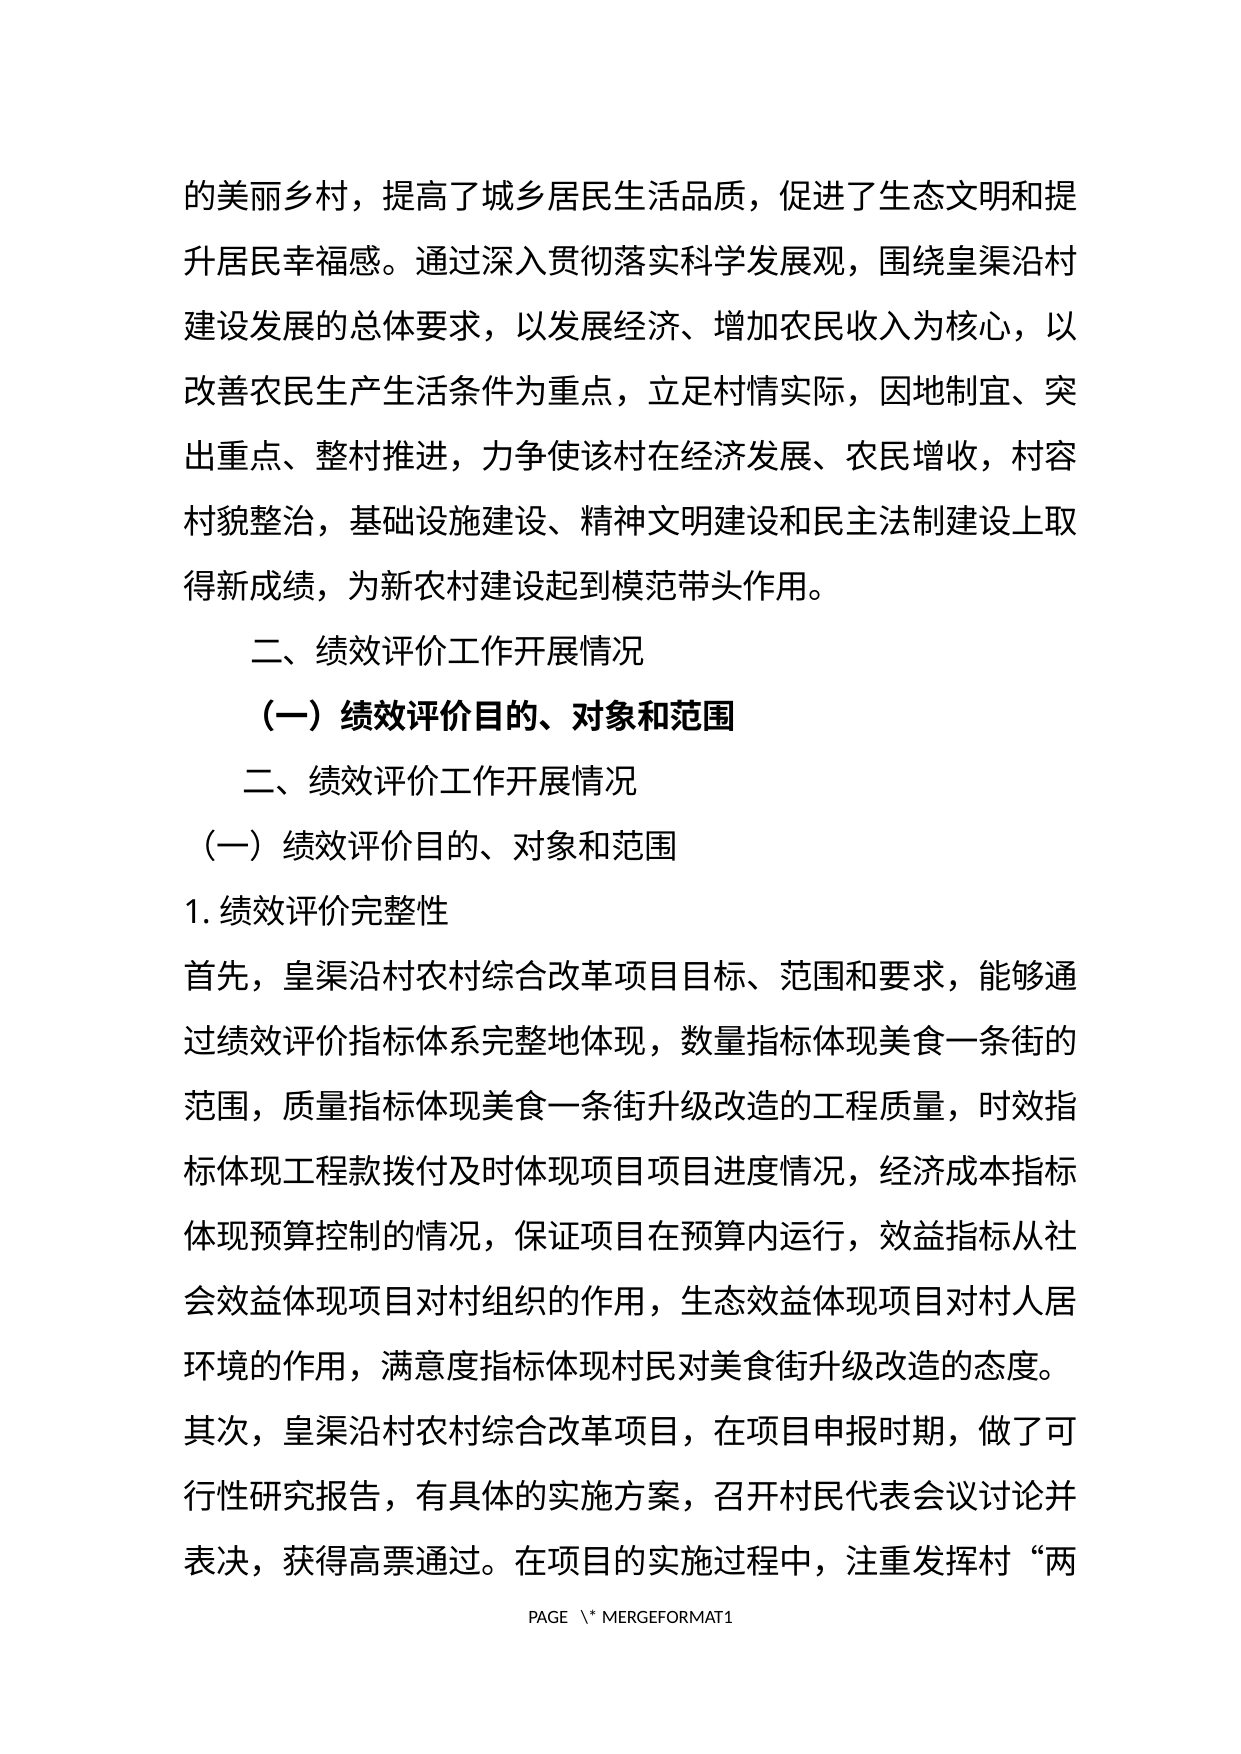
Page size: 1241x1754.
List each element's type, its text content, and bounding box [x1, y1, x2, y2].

text 二、绩效评价工作开展情况 [183, 617, 1078, 682]
text （一）绩效评价目的、对象和范围 [183, 682, 1078, 747]
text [183, 747, 1078, 1592]
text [183, 162, 1078, 617]
